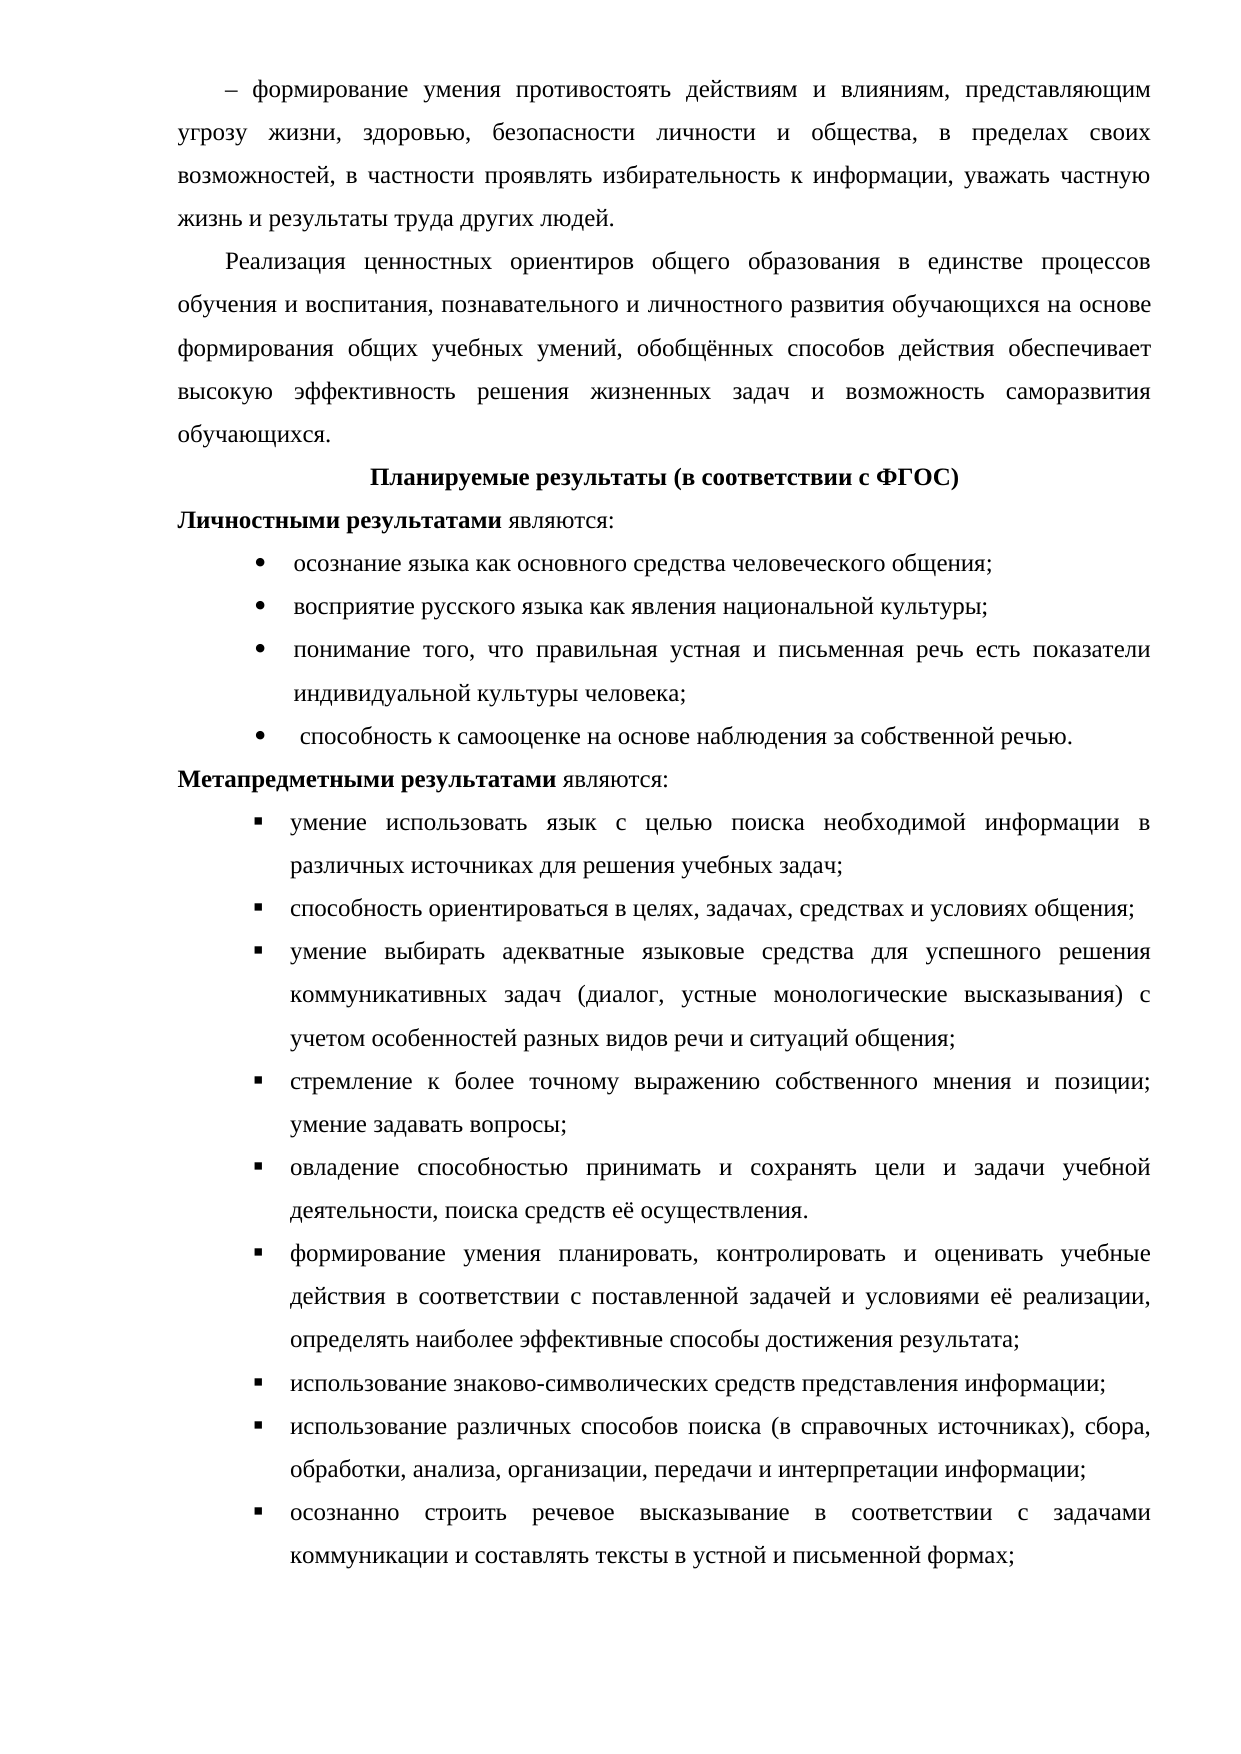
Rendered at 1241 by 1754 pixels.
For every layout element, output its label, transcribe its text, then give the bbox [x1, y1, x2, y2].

list способность ориентироваться в целях, задачах, средствах и условиях общения; [252, 893, 1152, 922]
list использование различных способов поиска (в справочных источниках), сбора, обработки, анализа, организации, передачи и интерпретации информации; [252, 1411, 1152, 1483]
text Личностными результатами являются: [177, 505, 1152, 534]
list восприятие русского языка как явления национальной культуры; [256, 591, 1152, 620]
text – формирование умения противостоять действиям и влияниям, представляющим угрозу жизни, здоровью, безопасности личности и общества, в пределах своих возможностей, в частности проявлять избирательность к информации, уважать частную жизнь и результаты труда других людей. [177, 74, 1152, 232]
list использование знаково-символических средств представления информации; [252, 1368, 1152, 1396]
text Метапредметными результатами являются: [177, 764, 1152, 793]
list понимание того, что правильная устная и письменная речь есть показатели индивидуальной культуры человека; [256, 634, 1152, 706]
list формирование умения планировать, контролировать и оценивать учебные действия в соответствии с поставленной задачей и условиями её реализации, определять наиболее эффективные способы достижения результата; [252, 1238, 1152, 1353]
text Реализация ценностных ориентиров общего образования в единстве процессов обучения и воспитания, познавательного и личностного развития обучающихся на основе формирования общих учебных умений, обобщённых способов действия обеспечивает высокую эффективность решения жизненных задач и возможность саморазвития обучающихся. [177, 246, 1152, 448]
list умение использовать язык с целью поиска необходимой информации в различных источниках для решения учебных задач; [252, 807, 1152, 879]
list стремление к более точному выражению собственного мнения и позиции; умение задавать вопросы; [252, 1066, 1152, 1138]
list овладение способностью принимать и сохранять цели и задачи учебной деятельности, поиска средств её осуществления. [252, 1152, 1152, 1224]
text Планируемые результаты (в соответствии с ФГОС) [177, 462, 1152, 491]
list осознание языка как основного средства человеческого общения; [256, 548, 1152, 577]
list осознанно строить речевое высказывание в соответствии с задачами коммуникации и составлять тексты в устной и письменной формах; [252, 1497, 1152, 1569]
list способность к самооценке на основе наблюдения за собственной речью. [256, 721, 1152, 749]
list умение выбирать адекватные языковые средства для успешного решения коммуникативных задач (диалог, устные монологические высказывания) с учетом особенностей разных видов речи и ситуаций общения; [252, 936, 1152, 1051]
